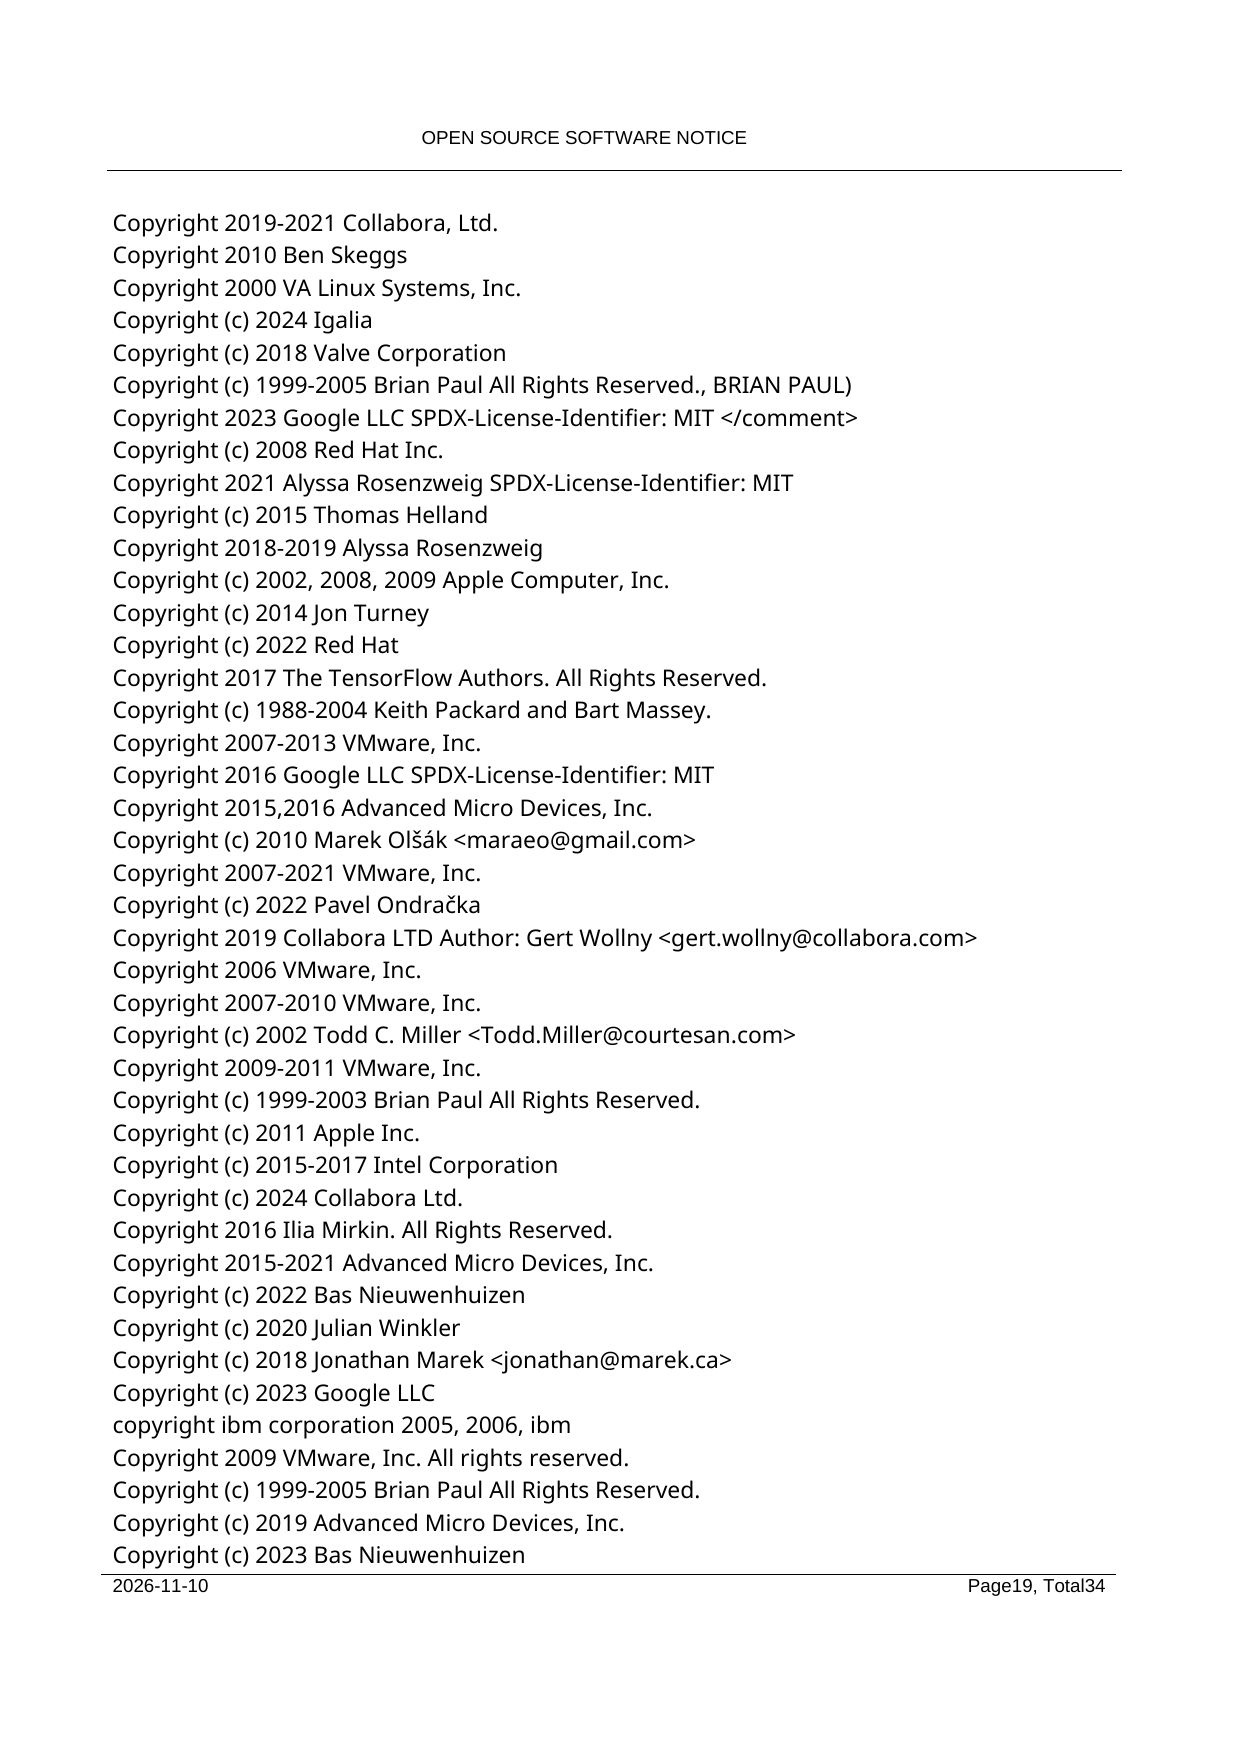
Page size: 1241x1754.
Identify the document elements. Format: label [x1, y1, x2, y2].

text [112, 206, 1128, 1571]
